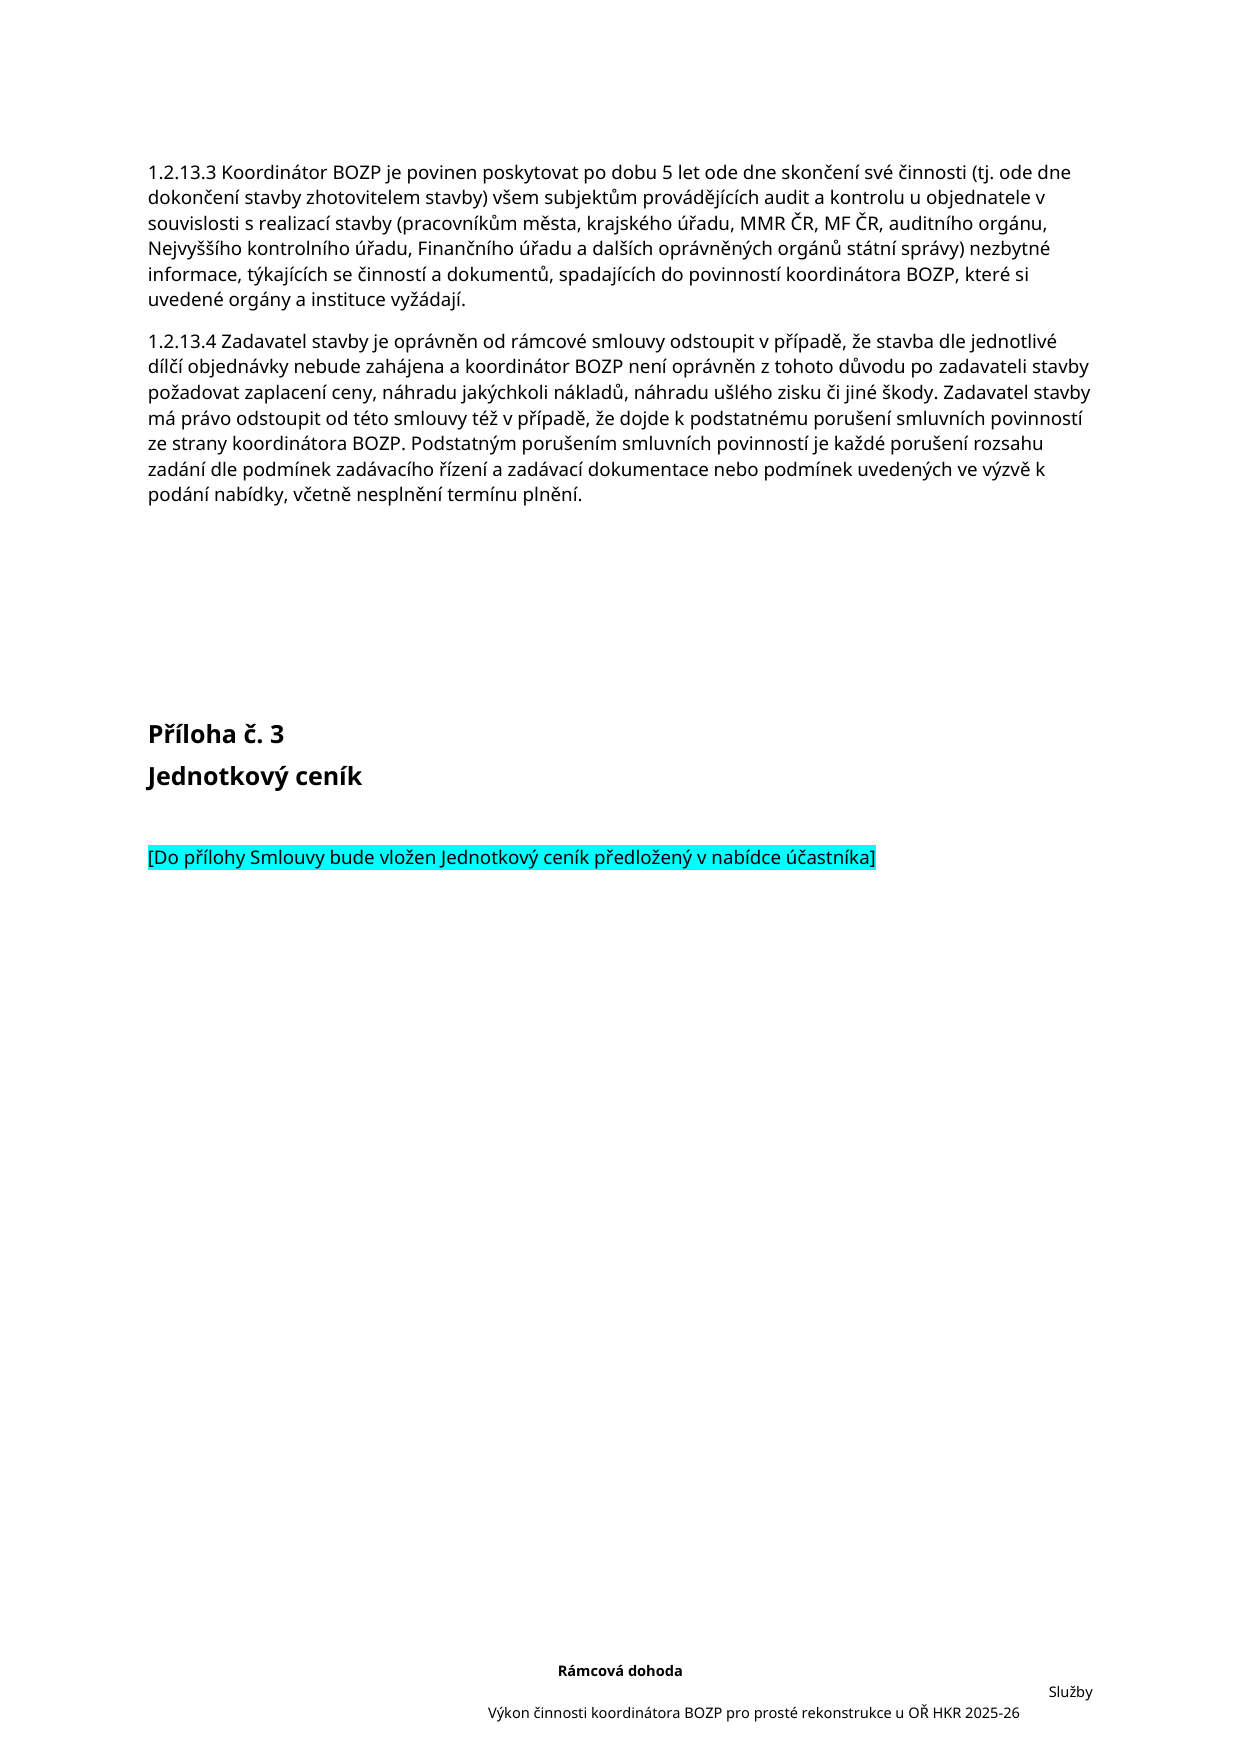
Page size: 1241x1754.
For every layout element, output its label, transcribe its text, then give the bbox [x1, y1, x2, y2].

text 1.2.13.3 Koordinátor BOZP je povinen poskytovat po dobu 5 let ode dne skončení své činnosti (tj. ode dne dokončení stavby zhotovitelem stavby) všem subjektům provádějících audit a kontrolu u objednatele v souvislosti s realizací stavby (pracovníkům města, krajského úřadu, MMR ČR, MF ČR, auditního orgánu, Nejvyššího kontrolního úřadu, Finančního úřadu a dalších oprávněných orgánů státní správy) nezbytné informace, týkajících se činností a dokumentů, spadajících do povinností koordinátora BOZP, které si uvedené orgány a instituce vyžádají. [148, 159, 1093, 312]
text [Do přílohy Smlouvy bude vložen Jednotkový ceník předložený v nabídce účastníka] [148, 844, 1093, 870]
text Jednotkový ceník [148, 762, 1093, 791]
text 1.2.13.4 Zadavatel stavby je oprávněn od rámcové smlouvy odstoupit v případě, že stavba dle jednotlivé dílčí objednávky nebude zahájena a koordinátor BOZP není oprávněn z tohoto důvodu po zadavateli stavby požadovat zaplacení ceny, náhradu jakýchkoli nákladů, náhradu ušlého zisku či jiné škody. Zadavatel stavby má právo odstoupit od této smlouvy též v případě, že dojde k podstatnému porušení smluvních povinností ze strany koordinátora BOZP. Podstatným porušením smluvních povinností je každé porušení rozsahu zadání dle podmínek zadávacího řízení a zadávací dokumentace nebo podmínek uvedených ve výzvě k podání nabídky, včetně nesplnění termínu plnění. [148, 328, 1093, 507]
text Příloha č. 3 [148, 721, 1093, 750]
